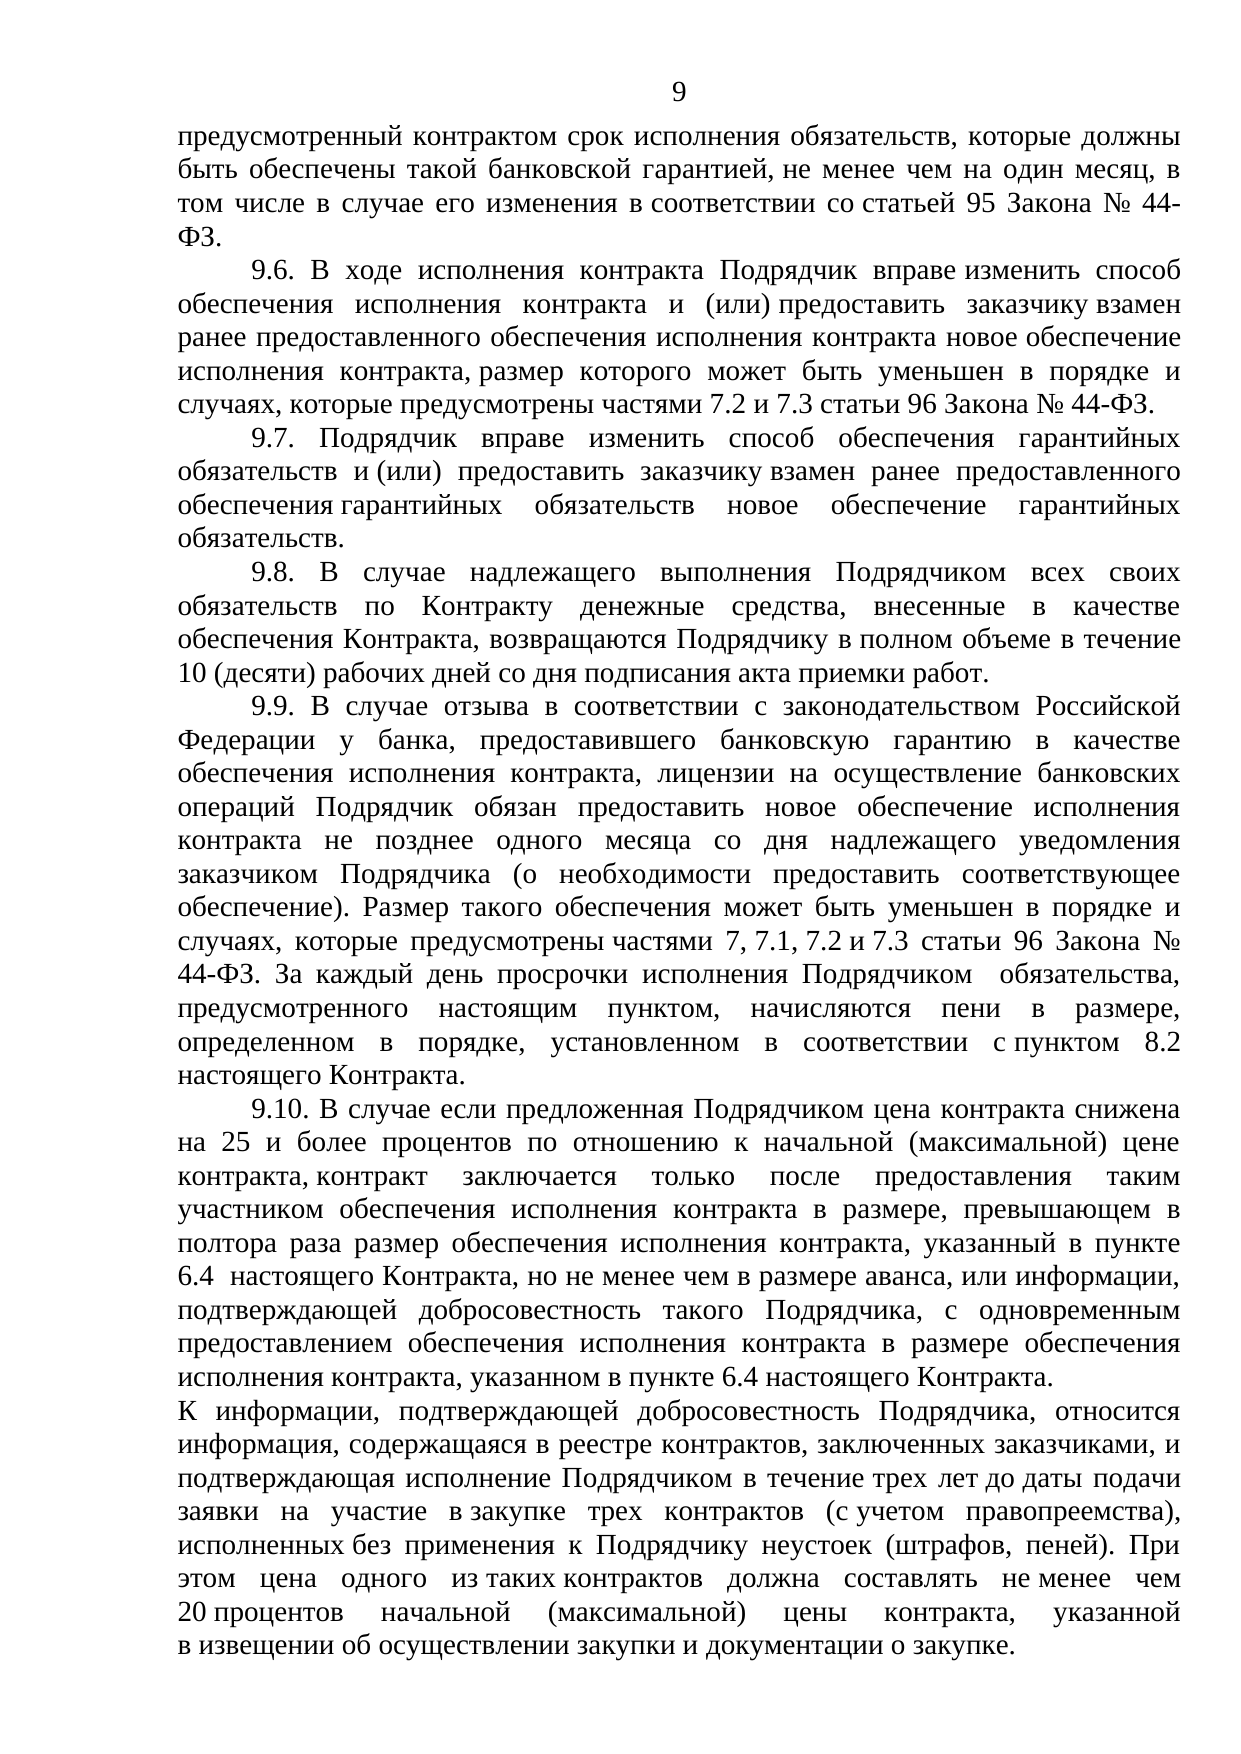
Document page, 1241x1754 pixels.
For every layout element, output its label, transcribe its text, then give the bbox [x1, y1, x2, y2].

text К информации, подтверждающей добросовестность Подрядчика, относится информация, содержащаяся в реестре контрактов, заключенных заказчиками, и подтверждающая исполнение Подрядчиком в течение трех лет до даты подачи заявки на участие в закупке трех контрактов (с учетом правопреемства), исполненных без применения к Подрядчику неустоек (штрафов, пеней). При этом цена одного из таких контрактов должна составлять не менее чем 20 процентов начальной (максимальной) цены контракта, указанной в извещении об осуществлении закупки и документации о закупке. [177, 1393, 1181, 1661]
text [177, 118, 1181, 252]
text 9.8. В случае надлежащего выполнения Подрядчиком всех своих обязательств по Контракту денежные средства, внесенные в качестве обеспечения Контракта, возвращаются Подрядчику в полном объеме в течение 10 (десяти) рабочих дней со дня подписания акта приемки работ. [177, 554, 1181, 688]
text 9.6. В ходе исполнения контракта Подрядчик вправе изменить способ обеспечения исполнения контракта и (или) предоставить заказчику взамен ранее предоставленного обеспечения исполнения контракта новое обеспечение исполнения контракта, размер которого может быть уменьшен в порядке и случаях, которые предусмотрены частями 7.2 и 7.3 статьи 96 Закона № 44-ФЗ. [177, 252, 1181, 420]
text 9.10. В случае если предложенная Подрядчиком цена контракта снижена на 25 и более процентов по отношению к начальной (максимальной) цене контракта, контракт заключается только после предоставления таким участником обеспечения исполнения контракта в размере, превышающем в полтора раза размер обеспечения исполнения контракта, указанный в пункте 6.4 настоящего Контракта, но не менее чем в размере аванса, или информации, подтверждающей добросовестность такого Подрядчика, с одновременным предоставлением обеспечения исполнения контракта в размере обеспечения исполнения контракта, указанном в пункте 6.4 настоящего Контракта. [177, 1091, 1181, 1393]
text 9.7. Подрядчик вправе изменить способ обеспечения гарантийных обязательств и (или) предоставить заказчику взамен ранее предоставленного обеспечения гарантийных обязательств новое обеспечение гарантийных обязательств. [177, 420, 1181, 554]
text 9.9. В случае отзыва в соответствии с законодательством Российской Федерации у банка, предоставившего банковскую гарантию в качестве обеспечения исполнения контракта, лицензии на осуществление банковских операций Подрядчик обязан предоставить новое обеспечение исполнения контракта не позднее одного месяца со дня надлежащего уведомления заказчиком Подрядчика (о необходимости предоставить соответствующее обеспечение). Размер такого обеспечения может быть уменьшен в порядке и случаях, которые предусмотрены частями 7, 7.1, 7.2 и 7.3 статьи 96 Закона № 44-ФЗ. За каждый день просрочки исполнения Подрядчиком обязательства, предусмотренного настоящим пунктом, начисляются пени в размере, определенном в порядке, установленном в соответствии с пунктом 8.2 настоящего Контракта. [177, 688, 1181, 1091]
